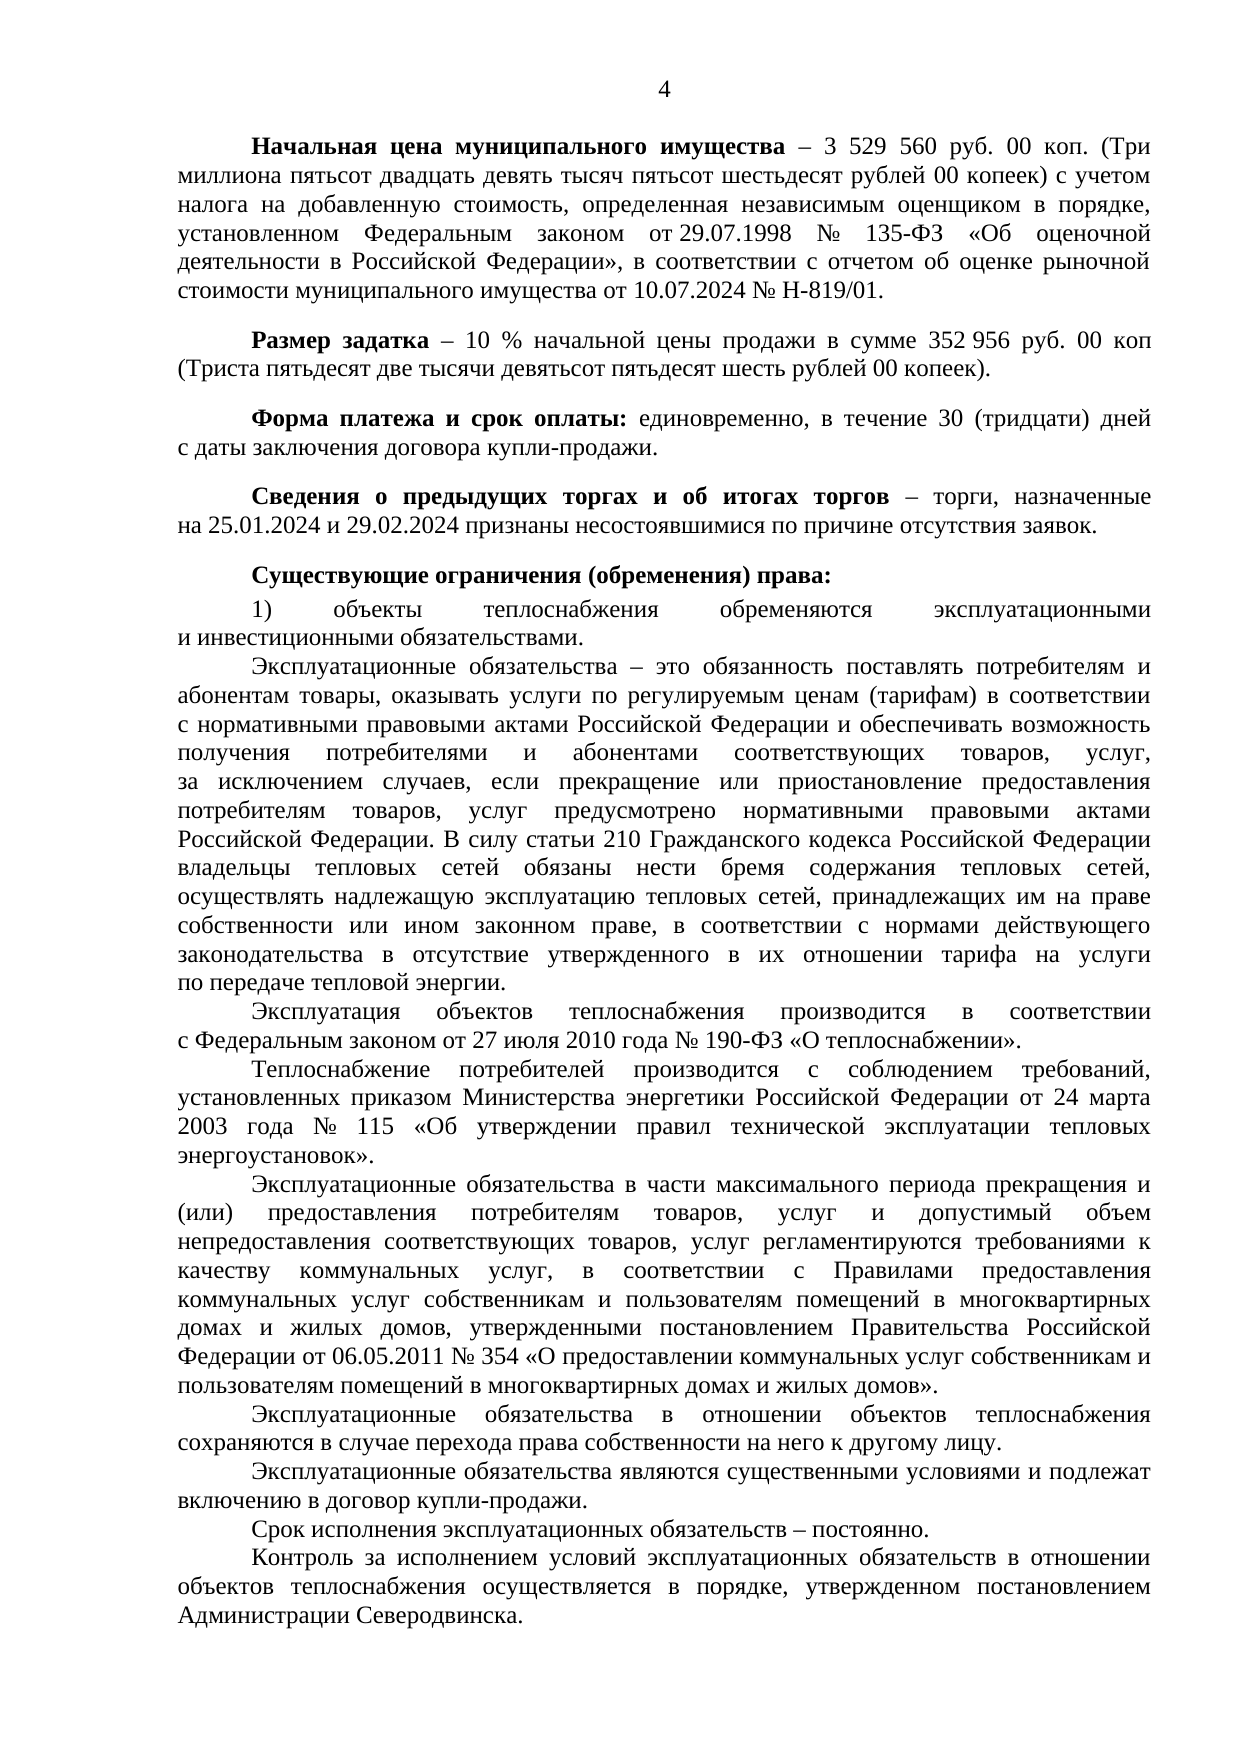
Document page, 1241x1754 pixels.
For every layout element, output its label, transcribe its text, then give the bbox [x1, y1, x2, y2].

text Эксплуатационные обязательства в отношении объектов теплоснабжения сохраняются в случае перехода права собственности на него к другому лицу. [177, 1399, 1152, 1456]
text Форма платежа и срок оплаты: единовременно, в течение 30 (тридцати) дней с даты заключения договора купли-продажи. [177, 403, 1152, 461]
text Размер задатка – 10 % начальной цены продажи в сумме 352 956 руб. 00 коп (Триста пятьдесят две тысячи девятьсот пятьдесят шесть рублей 00 копеек). [177, 325, 1152, 382]
text Эксплуатация объектов теплоснабжения производится в соответствии с Федеральным законом от 27 июля 2010 года № 190-ФЗ «О теплоснабжении». [177, 996, 1152, 1054]
text Теплоснабжение потребителей производится с соблюдением требований, установленных приказом Министерства энергетики Российской Федерации от 24 марта 2003 года № 115 «Об утверждении правил технической эксплуатации тепловых энергоустановок». [177, 1054, 1152, 1169]
text Существующие ограничения (обременения) права: [177, 560, 1152, 588]
text 1) объекты теплоснабжения обременяются эксплуатационными и инвестиционными обязательствами. [177, 594, 1152, 651]
text Сведения о предыдущих торгах и об итогах торгов – торги, назначенные на 25.01.2024 и 29.02.2024 признаны несостоявшимися по причине отсутствия заявок. [177, 481, 1152, 539]
text Эксплуатационные обязательства в части максимального периода прекращения и (или) предоставления потребителям товаров, услуг и допустимый объем непредоставления соответствующих товаров, услуг регламентируются требованиями к качеству коммунальных услуг, в соответствии с Правилами предоставления коммунальных услуг собственникам и пользователям помещений в многоквартирных домах и жилых домов, утвержденными постановлением Правительства Российской Федерации от 06.05.2011 № 354 «О предоставлении коммунальных услуг собственникам и пользователям помещений в многоквартирных домах и жилых домов». [177, 1169, 1152, 1399]
text Срок исполнения эксплуатационных обязательств – постоянно. [177, 1514, 1152, 1542]
text Эксплуатационные обязательства – это обязанность поставлять потребителям и абонентам товары, оказывать услуги по регулируемым ценам (тарифам) в соответствии с нормативными правовыми актами Российской Федерации и обеспечивать возможность получения потребителями и абонентами соответствующих товаров, услуг, за исключением случаев, если прекращение или приостановление предоставления потребителям товаров, услуг предусмотрено нормативными правовыми актами Российской Федерации. В силу статьи 210 Гражданского кодекса Российской Федерации владельцы тепловых сетей обязаны нести бремя содержания тепловых сетей, осуществлять надлежащую эксплуатацию тепловых сетей, принадлежащих им на праве собственности или ином законном праве, в соответствии с нормами действующего законодательства в отсутствие утвержденного в их отношении тарифа на услуги по передаче тепловой энергии. [177, 651, 1152, 996]
text Начальная цена муниципального имущества – 3 529 560 руб. 00 коп. (Три миллиона пятьсот двадцать девять тысяч пятьсот шестьдесят рублей 00 копеек) с учетом налога на добавленную стоимость, определенная независимым оценщиком в порядке, установленном Федеральным законом от 29.07.1998 № 135-ФЗ «Об оценочной деятельности в Российской Федерации», в соответствии с отчетом об оценке рыночной стоимости муниципального имущества от 10.07.2024 № Н-819/01. [177, 131, 1152, 304]
text Контроль за исполнением условий эксплуатационных обязательств в отношении объектов теплоснабжения осуществляется в порядке, утвержденном постановлением Администрации Северодвинска. [177, 1542, 1152, 1629]
text Эксплуатационные обязательства являются существенными условиями и подлежат включению в договор купли-продажи. [177, 1456, 1152, 1514]
